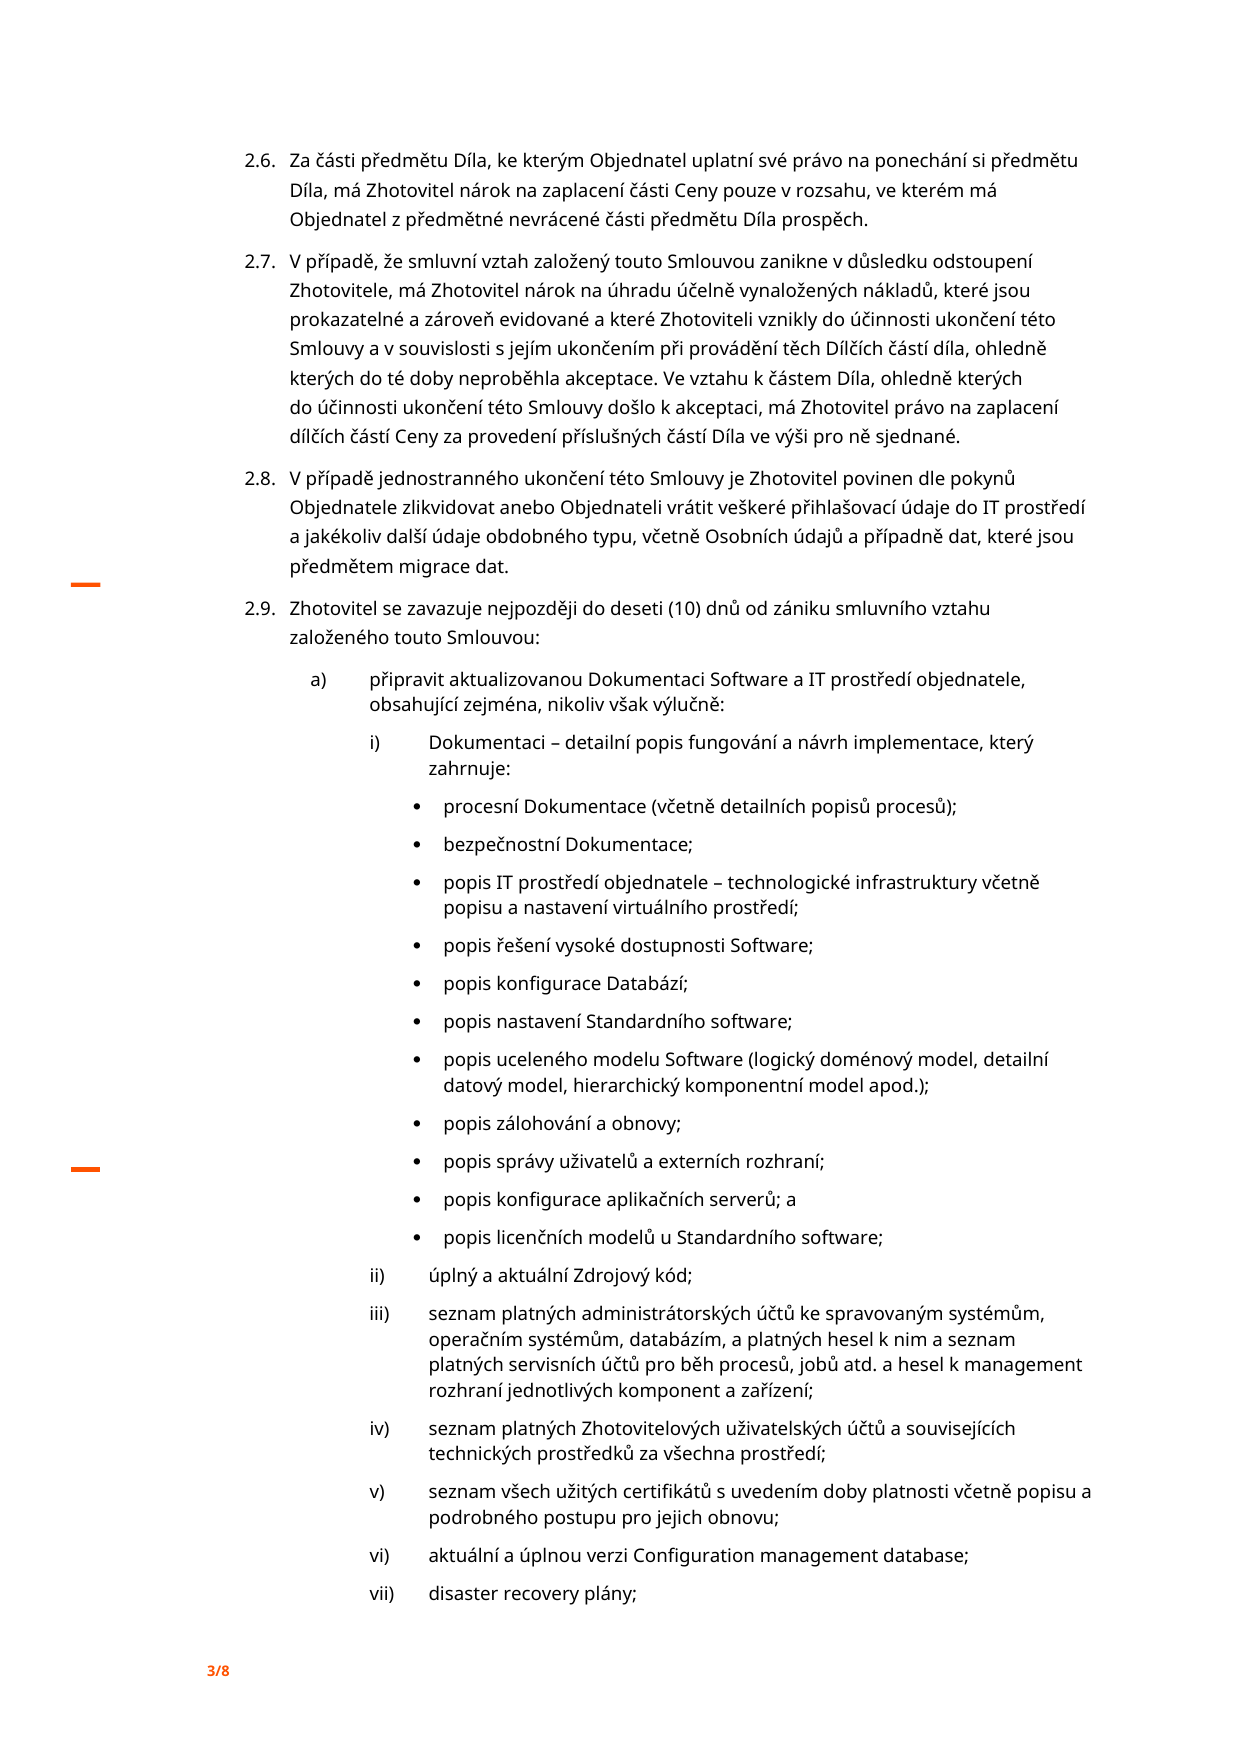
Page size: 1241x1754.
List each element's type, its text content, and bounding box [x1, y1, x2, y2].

list procesní Dokumentace (včetně detailních popisů procesů); [413, 793, 1093, 818]
text V případě, že smluvní vztah založený touto Smlouvou zanikne v důsledku odstoupení Zhotovitele, má Zhotovitel nárok na úhradu účelně vynaložených nákladů, které jsou prokazatelné a zároveň evidované a které Zhotoviteli vznikly do účinnosti ukončení této Smlouvy a v souvislosti s jejím ukončením při provádění těch Dílčích částí díla, ohledně kterých do té doby neproběhla akceptace. Ve vztahu k částem Díla, ohledně kterých do účinnosti ukončení této Smlouvy došlo k akceptaci, má Zhotovitel právo na zaplacení dílčích částí Ceny za provedení příslušných částí Díla ve výši pro ně sjednané. [244, 248, 1093, 449]
list disaster recovery plány; [369, 1580, 1093, 1606]
list popis konfigurace Databází; [413, 971, 1093, 996]
list bezpečnostní Dokumentace; [413, 831, 1093, 857]
list popis zálohování a obnovy; [413, 1110, 1093, 1136]
list Dokumentaci – detailní popis fungování a návrh implementace, který zahrnuje: [369, 729, 1093, 781]
list seznam platných Zhotovitelových uživatelských účtů a souvisejících technických prostředků za všechna prostředí; [369, 1415, 1093, 1466]
list popis IT prostředí objednatele – technologické infrastruktury včetně popisu a nastavení virtuálního prostředí; [413, 869, 1093, 920]
list popis nastavení Standardního software; [413, 1009, 1093, 1034]
list popis konfigurace aplikačních serverů; a [413, 1186, 1093, 1212]
list seznam všech užitých certifikátů s uvedením doby platnosti včetně popisu a podrobného postupu pro jejich obnovu; [369, 1478, 1093, 1529]
text Zhotovitel se zavazuje nejpozději do deseti (10) dnů od zániku smluvního vztahu založeného touto Smlouvou: [244, 595, 1093, 650]
text Za části předmětu Díla, ke kterým Objednatel uplatní své právo na ponechání si předmětu Díla, má Zhotovitel nárok na zaplacení části Ceny pouze v rozsahu, ve kterém má Objednatel z předmětné nevrácené části předmětu Díla prospěch. [244, 148, 1093, 232]
list aktuální a úplnou verzi Configuration management database; [369, 1542, 1093, 1567]
text V případě jednostranného ukončení této Smlouvy je Zhotovitel povinen dle pokynů Objednatele zlikvidovat anebo Objednateli vrátit veškeré přihlašovací údaje do IT prostředí a jakékoliv další údaje obdobného typu, včetně Osobních údajů a případně dat, které jsou předmětem migrace dat. [244, 465, 1093, 579]
list seznam platných administrátorských účtů ke spravovaným systémům, operačním systémům, databázím, a platných hesel k nim a seznam platných servisních účtů pro běh procesů, jobů atd. a hesel k management rozhraní jednotlivých komponent a zařízení; [369, 1300, 1093, 1402]
list popis uceleného modelu Software (logický doménový model, detailní datový model, hierarchický komponentní model apod.); [413, 1047, 1093, 1098]
list popis řešení vysoké dostupnosti Software; [413, 933, 1093, 958]
list úplný a aktuální Zdrojový kód; [369, 1262, 1093, 1288]
list připravit aktualizovanou Dokumentaci Software a IT prostředí objednatele, obsahující zejména, nikoliv však výlučně: [310, 666, 1093, 717]
list popis licenčních modelů u Standardního software; [413, 1224, 1093, 1250]
list popis správy uživatelů a externích rozhraní; [413, 1148, 1093, 1174]
